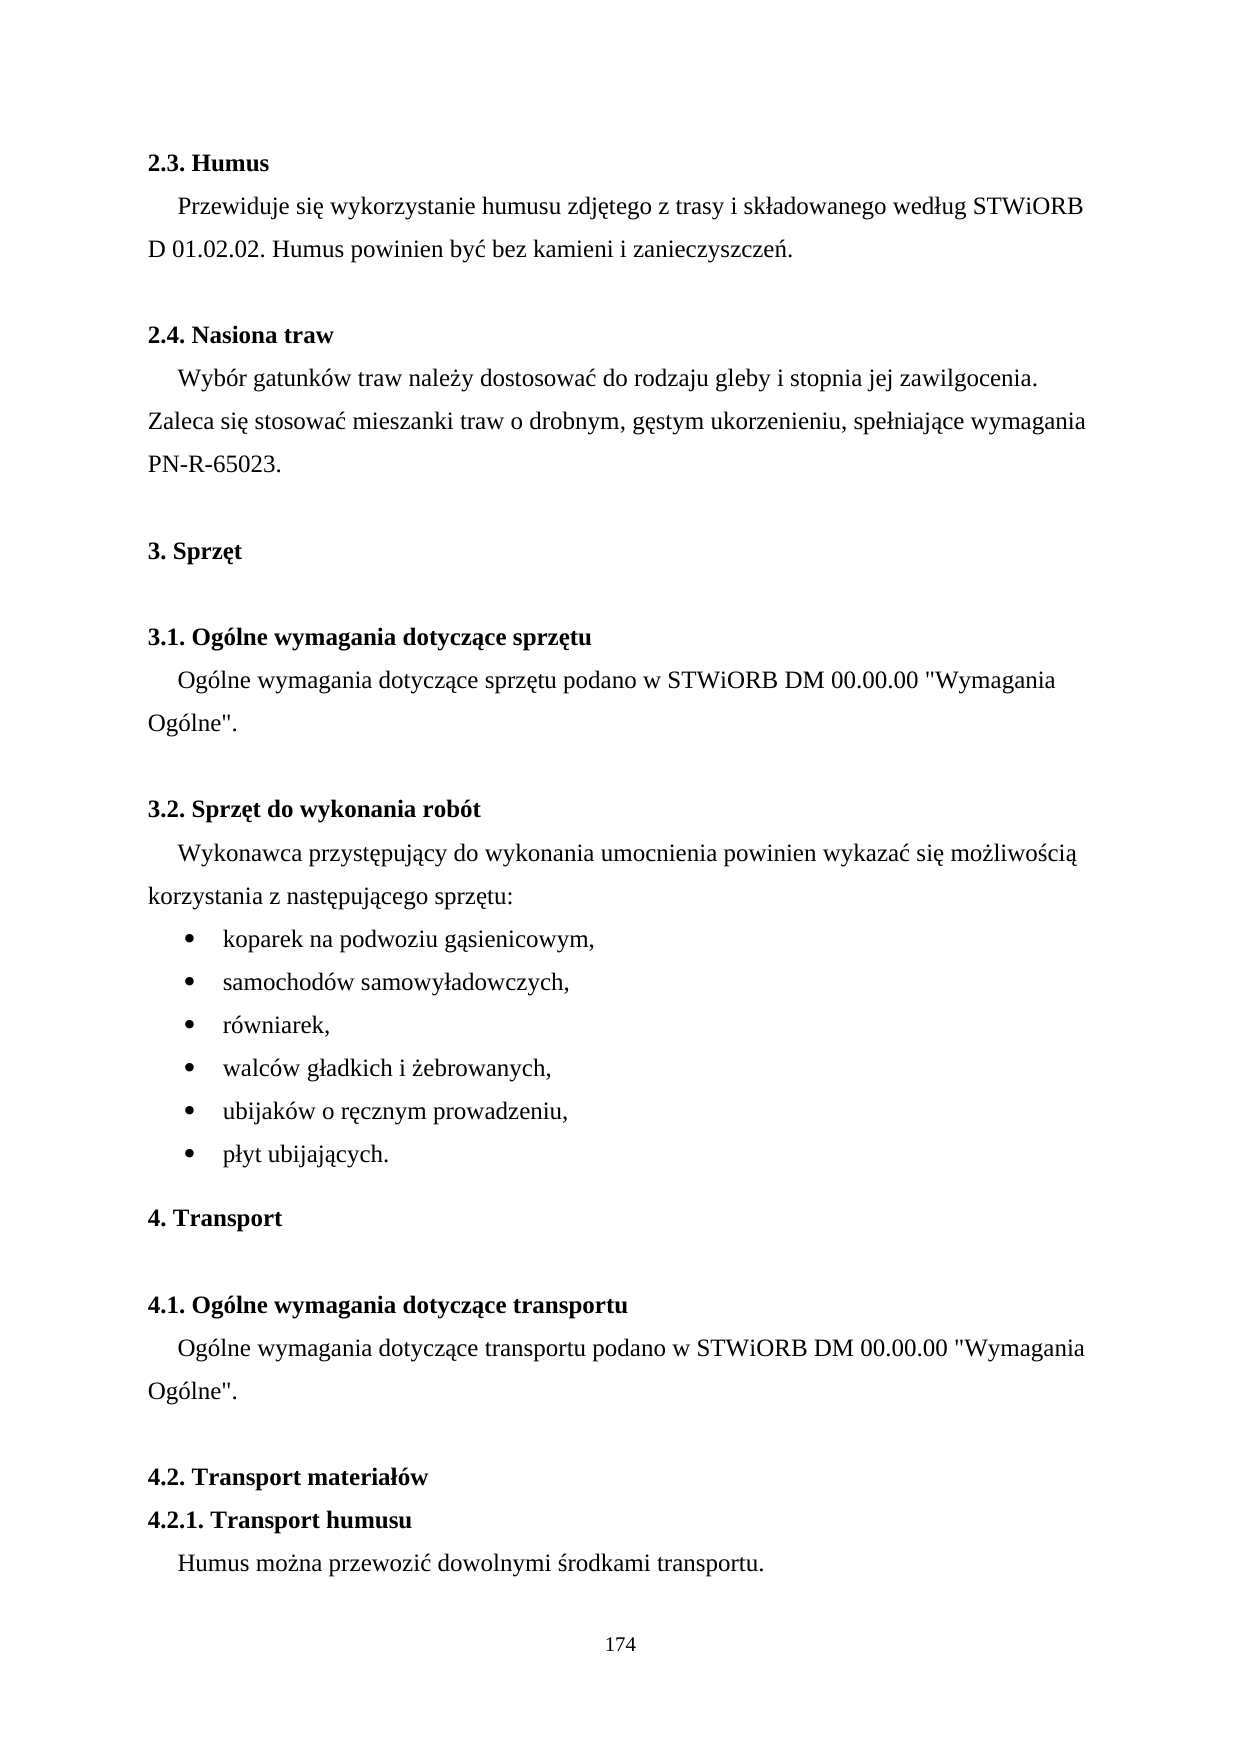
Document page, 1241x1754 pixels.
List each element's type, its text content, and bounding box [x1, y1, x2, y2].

text Ogólne wymagania dotyczące sprzętu podano w STWiORB DM 00.00.00 "Wymagania Ogólne". [148, 665, 1093, 737]
list samochodów samowyładowczych, [185, 967, 1093, 996]
list równiarek, [185, 1010, 1093, 1039]
text 2.4. Nasiona traw [148, 320, 1093, 349]
text Ogólne wymagania dotyczące transportu podano w STWiORB DM 00.00.00 "Wymagania Ogólne". [148, 1333, 1093, 1405]
text 4.2. Transport materiałów [148, 1462, 1093, 1491]
text Wykonawca przystępujący do wykonania umocnienia powinien wykazać się możliwością korzystania z następującego sprzętu: [148, 838, 1093, 909]
text 2.3. Humus [148, 148, 1093, 176]
text Przewiduje się wykorzystanie humusu zdjętego z trasy i składowanego według STWiORB D 01.02.02. Humus powinien być bez kamieni i zanieczyszczeń. [148, 191, 1093, 263]
text 4. Transport [148, 1203, 1093, 1232]
text 4.1. Ogólne wymagania dotyczące transportu [148, 1290, 1093, 1318]
text 4.2.1. Transport humusu [148, 1505, 1093, 1534]
list płyt ubijających. [185, 1139, 1093, 1168]
list koparek na podwoziu gąsienicowym, [185, 924, 1093, 953]
list ubijaków o ręcznym prowadzeniu, [185, 1096, 1093, 1125]
list walców gładkich i żebrowanych, [185, 1053, 1093, 1082]
text Humus można przewozić dowolnymi środkami transportu. [148, 1548, 1093, 1577]
text 3.1. Ogólne wymagania dotyczące sprzętu [148, 622, 1093, 651]
text 3.2. Sprzęt do wykonania robót [148, 794, 1093, 823]
text 3. Sprzęt [148, 536, 1093, 564]
text Wybór gatunków traw należy dostosować do rodzaju gleby i stopnia jej zawilgocenia. Zaleca się stosować mieszanki traw o drobnym, gęstym ukorzenieniu, spełniające wymagania PN-R-65023. [148, 363, 1093, 478]
